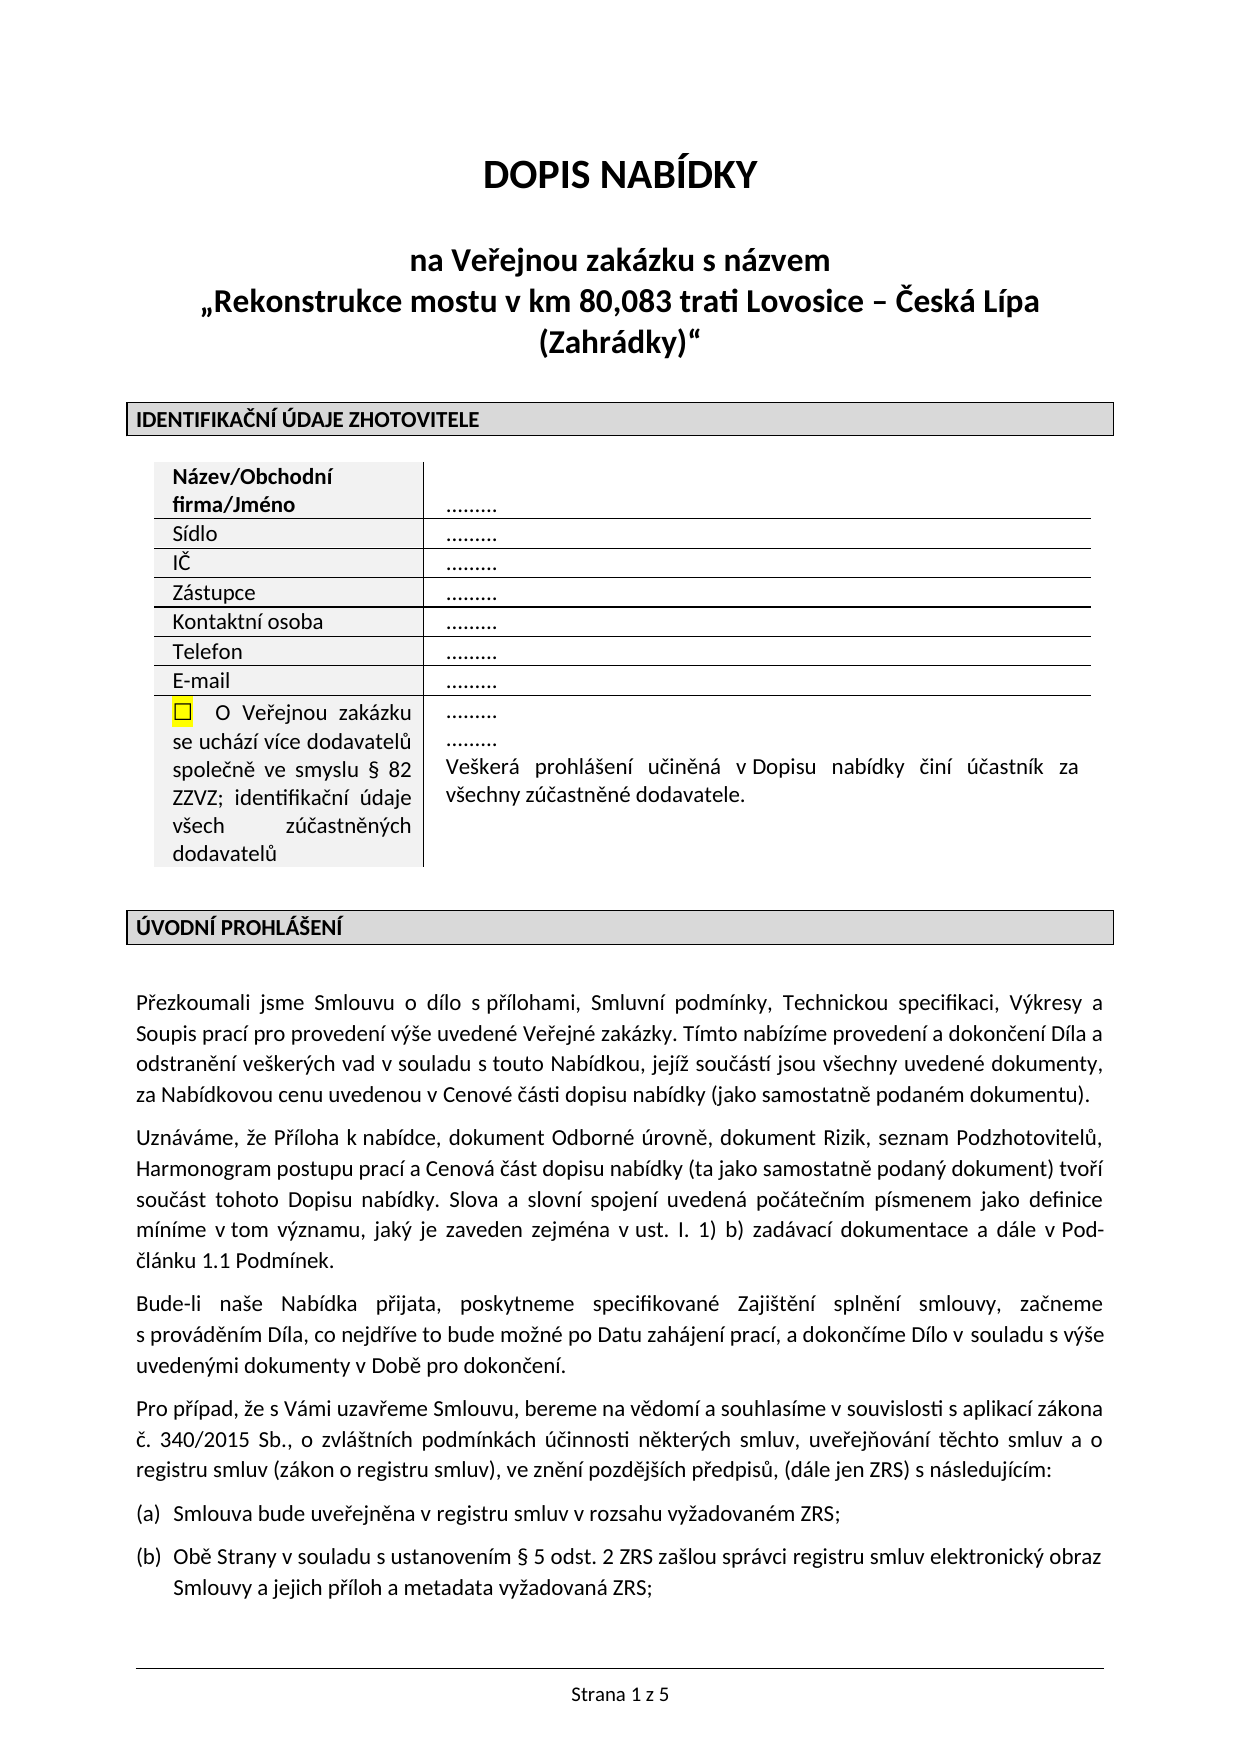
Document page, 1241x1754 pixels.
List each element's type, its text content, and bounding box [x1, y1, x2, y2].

text DOPIS NABÍDKY [136, 148, 1104, 198]
table_cell O Veřejnou zakázku se uchází více dodavatelů společně ve smyslu § 82 ZZVZ; identifikační údaje všech zúčastněných dodavatelů [154, 696, 423, 867]
text Přezkoumali jsme Smlouvu o dílo s přílohami, Smluvní podmínky, Technickou specifikaci, Výkresy a Soupis prací pro provedení výše uvedené Veřejné zakázky. Tímto nabízíme provedení a dokončení Díla a odstranění veškerých vad v souladu s touto Nabídkou, jejíž součástí jsou všechny uvedené dokumenty, za Nabídkovou cenu uvedenou v Cenové části dopisu nabídky (jako samostatně podaném dokumentu). [136, 988, 1104, 1108]
table_cell Zástupce [154, 578, 423, 606]
table_cell [424, 608, 1091, 636]
table_cell [424, 549, 1091, 577]
table_cell IČ [154, 549, 423, 577]
text Bude-li naše Nabídka přijata, poskytneme specifikované Zajištění splnění smlouvy, začneme s prováděním Díla, co nejdříve to bude možné po Datu zahájení prací, a dokončíme Dílo v souladu s výše uvedenými dokumenty v Době pro dokončení. [136, 1289, 1104, 1379]
table_cell Telefon [154, 637, 423, 665]
text (b) Obě Strany v souladu s ustanovením § 5 odst. 2 ZRS zašlou správci registru smluv elektronický obraz Smlouvy a jejich příloh a metadata vyžadovaná ZRS; [136, 1542, 1104, 1601]
table_header Název/Obchodní firma/Jméno [154, 462, 423, 518]
text Úvodní prohlášení [128, 911, 1113, 944]
table_cell [424, 578, 1091, 606]
text (a) Smlouva bude uveřejněna v registru smluv v rozsahu vyžadovaném ZRS; [136, 1499, 1104, 1527]
table_cell [424, 637, 1091, 665]
text Pro případ, že s Vámi uzavřeme Smlouvu, bereme na vědomí a souhlasíme v souvislosti s aplikací zákona č. 340/2015 Sb., o zvláštních podmínkách účinnosti některých smluv, uveřejňování těchto smluv a o registru smluv (zákon o registru smluv), ve znění pozdějších předpisů, (dále jen ZRS) s následujícím: [136, 1394, 1104, 1484]
table_cell Veškerá prohlášení učiněná v Dopisu nabídky činí účastník za všechny zúčastněné dodavatele. [424, 696, 1091, 867]
table_cell Sídlo [154, 519, 423, 547]
table_cell E-mail [154, 666, 423, 695]
text „Rekonstrukce mostu v km 80,083 trati Lovosice – Česká Lípa (Zahrádky)“ [136, 280, 1104, 361]
text identifikační údaje Zhotovitele [128, 403, 1113, 435]
text Uznáváme, že Příloha k nabídce, dokument Odborné úrovně, dokument Rizik, seznam Podzhotovitelů, Harmonogram postupu prací a Cenová část dopisu nabídky (ta jako samostatně podaný dokument) tvoří součást tohoto Dopisu nabídky. Slova a slovní spojení uvedená počátečním písmenem jako definice míníme v tom významu, jaký je zaveden zejména v ust. I. 1) b) zadávací dokumentace a dále v Pod-článku 1.1 Podmínek. [136, 1123, 1104, 1274]
table_cell [424, 519, 1091, 547]
text na Veřejnou zakázku s názvem [136, 239, 1104, 280]
table_cell Kontaktní osoba [154, 608, 423, 636]
table_cell [424, 666, 1091, 695]
